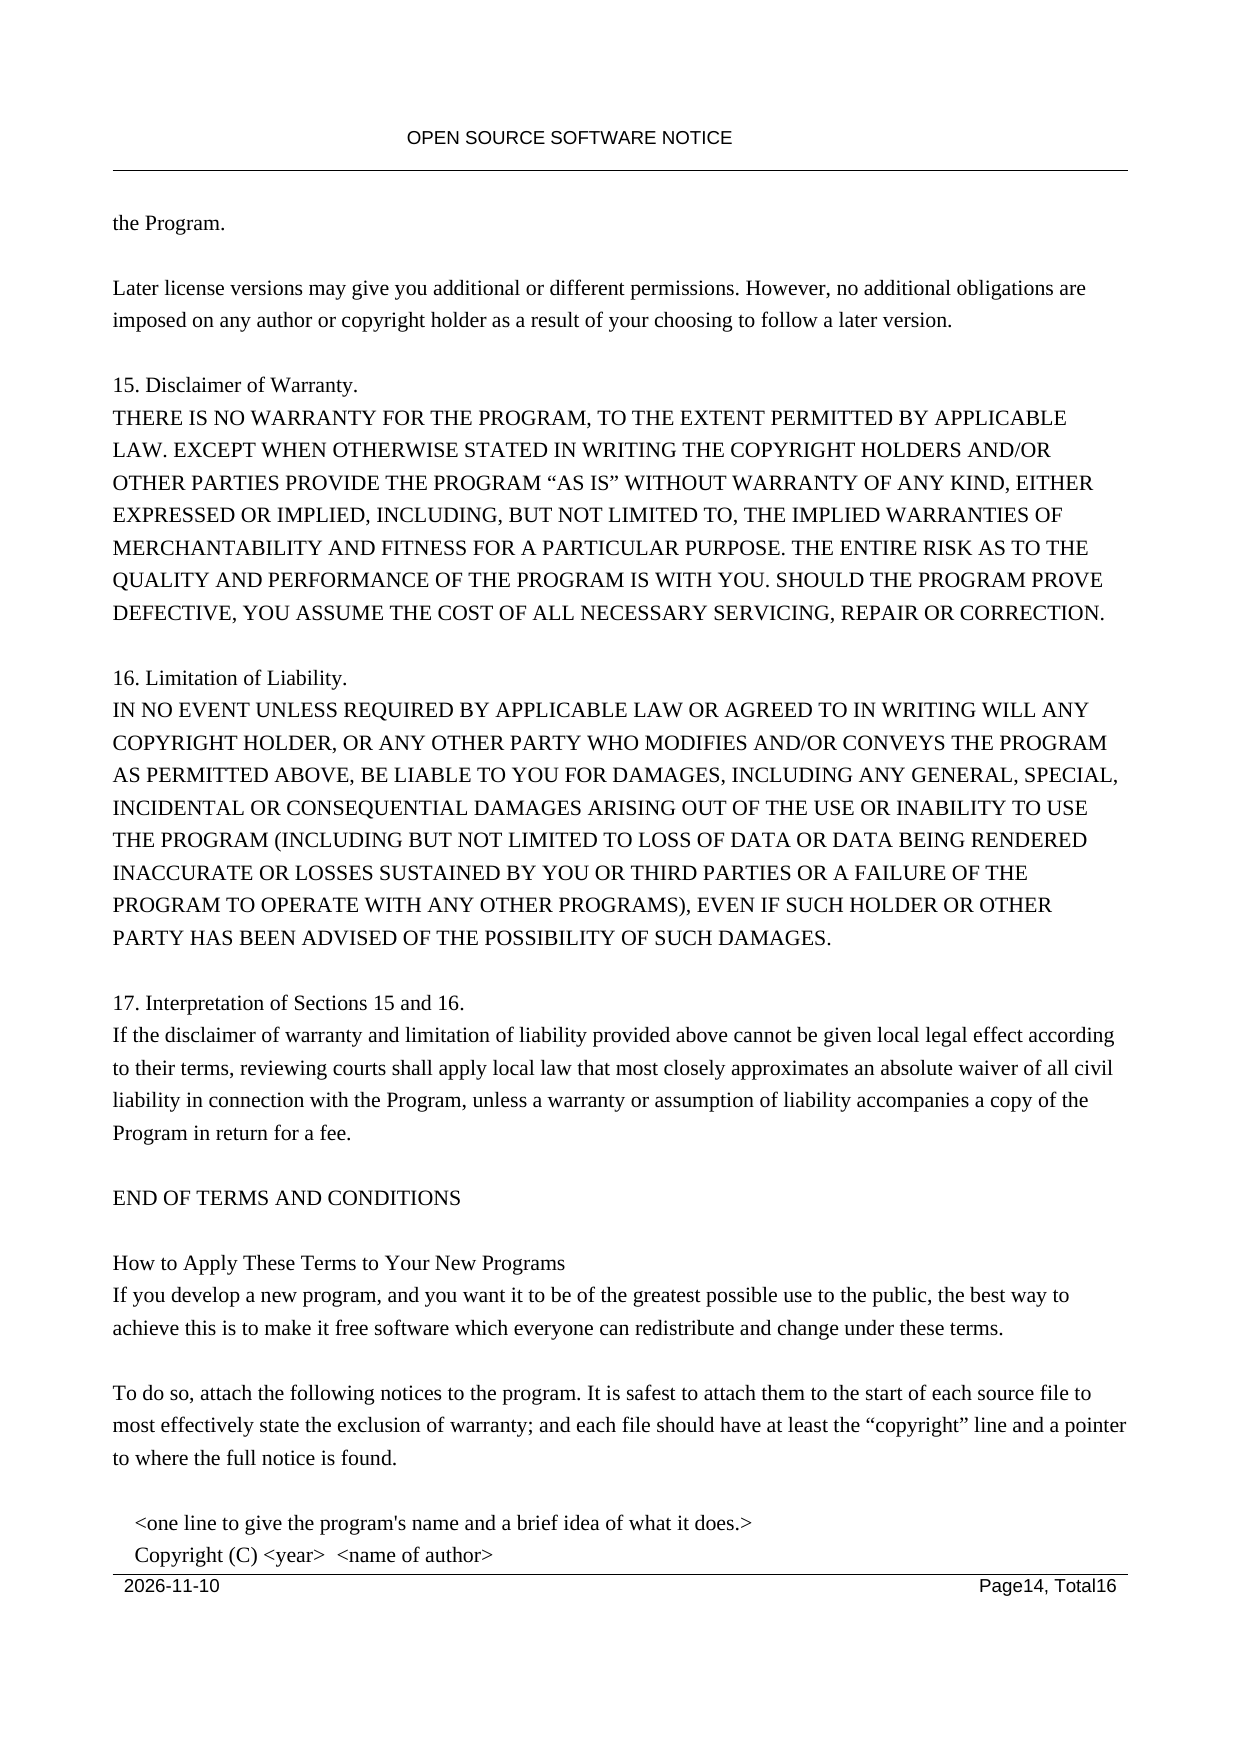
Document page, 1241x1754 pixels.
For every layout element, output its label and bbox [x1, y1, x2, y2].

text [112, 206, 1128, 1571]
